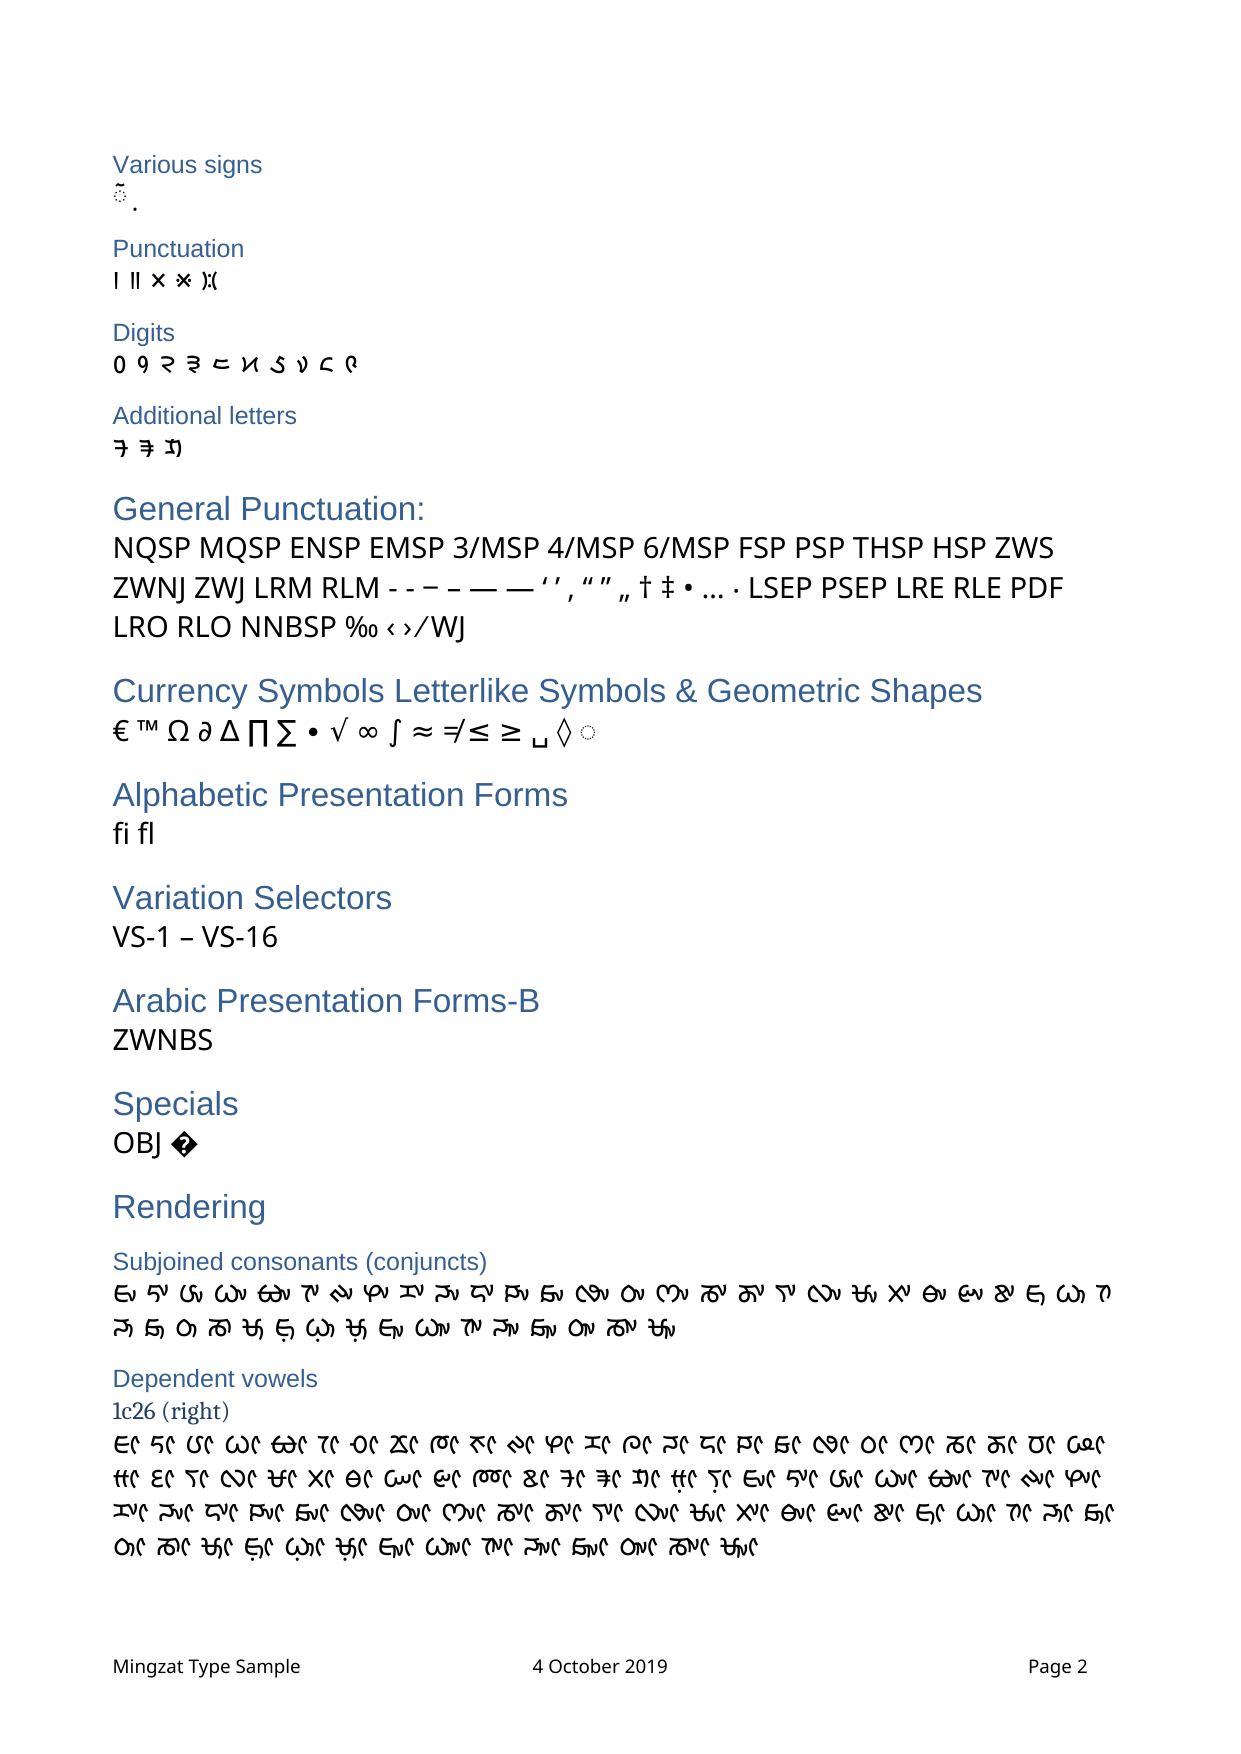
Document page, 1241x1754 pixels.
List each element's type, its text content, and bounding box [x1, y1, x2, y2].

text ﬁ ﬂ [112, 813, 1128, 853]
subtitle 1c26 (right) [112, 1397, 1128, 1426]
subtitle Alphabetic Presentation Forms [112, 774, 1128, 813]
text ᱀ ᱁ ᱂ ᱃ ᱄ ᱅ ᱆ ᱇ ᱈ ᱉ [112, 346, 1128, 380]
text ᰀᰤ ᰁᰤ ᰂᰤ ᰃᰤ ᰄᰤ ᰅᰤ ᰊᰤ ᰋᰤ ᰌᰤ ᰎᰤ ᰏᰤ ᰐᰤ ᰑᰤ ᰒᰤ ᰓᰤ ᰔᰤ ᰕᰤ ᰖᰤ ᰛᰤ ᰜᰤ ᰝᰤ ᰞᰤ ᰟᰤ ᰡᰤ ᰣᰤ ᰀᰥ ᰃᰥ ᰅᰥ ᰎᰥ ᰑᰥ ᰓᰥ ᰕᰥ ᰝᰥ ᰀ᰷ᰥ ᰃ᰷ᰥ ᰝ᰷ᰥ ᰀᰥᰤ ᰃᰥᰤ ᰅᰥᰤ ᰎᰥᰤ ᰑᰥᰤ ᰓᰥᰤ ᰕᰥᰤ ᰝᰥᰤ [112, 1275, 1128, 1343]
text ᰻ ᰼ ᰽ ᰾ ᰿ [112, 262, 1128, 296]
text OBJ � [112, 1122, 1128, 1162]
text ᱍ ᱎ ᱏ [112, 430, 1128, 464]
subtitle Various signs [112, 150, 1128, 179]
subtitle Digits [112, 317, 1128, 346]
subtitle Variation Selectors [112, 878, 1128, 916]
subtitle Rendering [112, 1187, 1128, 1226]
subtitle Arabic Presentation Forms-B [112, 981, 1128, 1019]
text NQSP MQSP ENSP EMSP 3/MSP 4/MSP 6/MSP FSP PSP THSP HSP ZWS ZWNJ ZWJ LRM RLM ‐ - ‒ – — ― ‘ ’ ‚ “ ” „ † ‡ • … ‧ LSEP PSEP LRE RLE PDF LRO RLO NNBSP ‰ ‹ › ⁄ WJ [112, 527, 1128, 646]
subtitle General Punctuation: [112, 489, 1128, 527]
subtitle Currency Symbols Letterlike Symbols & Geometric Shapes [112, 671, 1128, 710]
subtitle Specials [112, 1084, 1128, 1122]
text ZWNBS [112, 1019, 1128, 1059]
text VS-1 – VS-16 [112, 916, 1128, 956]
subtitle Dependent vowels [112, 1364, 1128, 1393]
subtitle Punctuation [112, 234, 1128, 262]
subtitle Subjoined consonants (conjuncts) [112, 1247, 1128, 1275]
subtitle Additional letters [112, 401, 1128, 430]
text € ™ Ω ∂ ∆ ∏ ∑ ∙ √ ∞ ∫ ≈ ≠ ≤ ≥ ␣ ◊ ◌ [112, 710, 1128, 749]
text ᰀᰦ ᰁᰦ ᰂᰦ ᰃᰦ ᰄᰦ ᰅᰦ ᰆᰦ ᰇᰦ ᰈᰦ ᰉᰦ ᰊᰦ ᰋᰦ ᰌᰦ ᰍᰦ ᰎᰦ ᰏᰦ ᰐᰦ ᰑᰦ ᰒᰦ ᰓᰦ ᰔᰦ ᰕᰦ ᰖᰦ ᰗᰦ ᰘᰦ ᰙᰦ ᰚᰦ ᰛᰦ ᰜᰦ ᰝᰦ ᰞᰦ ᰟᰦ ᰠᰦ ᰡᰦ ᰢᰦ ᰣᰦ ᱍᰦ ᱎᰦ ᱏᰦ ᰙ᰷ᰦ ᰛ᰷ᰦ ᰀᰤᰦ ᰁᰤᰦ ᰂᰤᰦ ᰃᰤᰦ ᰄᰤᰦ ᰅᰤᰦ ᰊᰤᰦ ᰋᰤᰦ ᰌᰤᰦ ᰎᰤᰦ ᰏᰤᰦ ᰐᰤᰦ ᰑᰤᰦ ᰒᰤᰦ ᰓᰤᰦ ᰔᰤᰦ ᰕᰤᰦ ᰖᰤᰦ ᰛᰤᰦ ᰜᰤᰦ ᰝᰤᰦ ᰞᰤᰦ ᰟᰤᰦ ᰡᰤᰦ ᰣᰤᰦ ᰀᰥᰦ ᰃᰥᰦ ᰅᰥᰦ ᰎᰥᰦ ᰑᰥᰦ ᰓᰥᰦ ᰕᰥᰦ ᰝᰥᰦ ᰀ᰷ᰥᰦ ᰃ᰷ᰥᰦ ᰝ᰷ᰥᰦ ᰀᰥᰤᰦ ᰃᰥᰤᰦ ᰅᰥᰤᰦ ᰎᰥᰤᰦ ᰑᰥᰤᰦ ᰓᰥᰤᰦ ᰕᰥᰤᰦ ᰝᰥᰤᰦ [112, 1426, 1128, 1562]
text ᰶ ᰷ [112, 179, 1128, 213]
